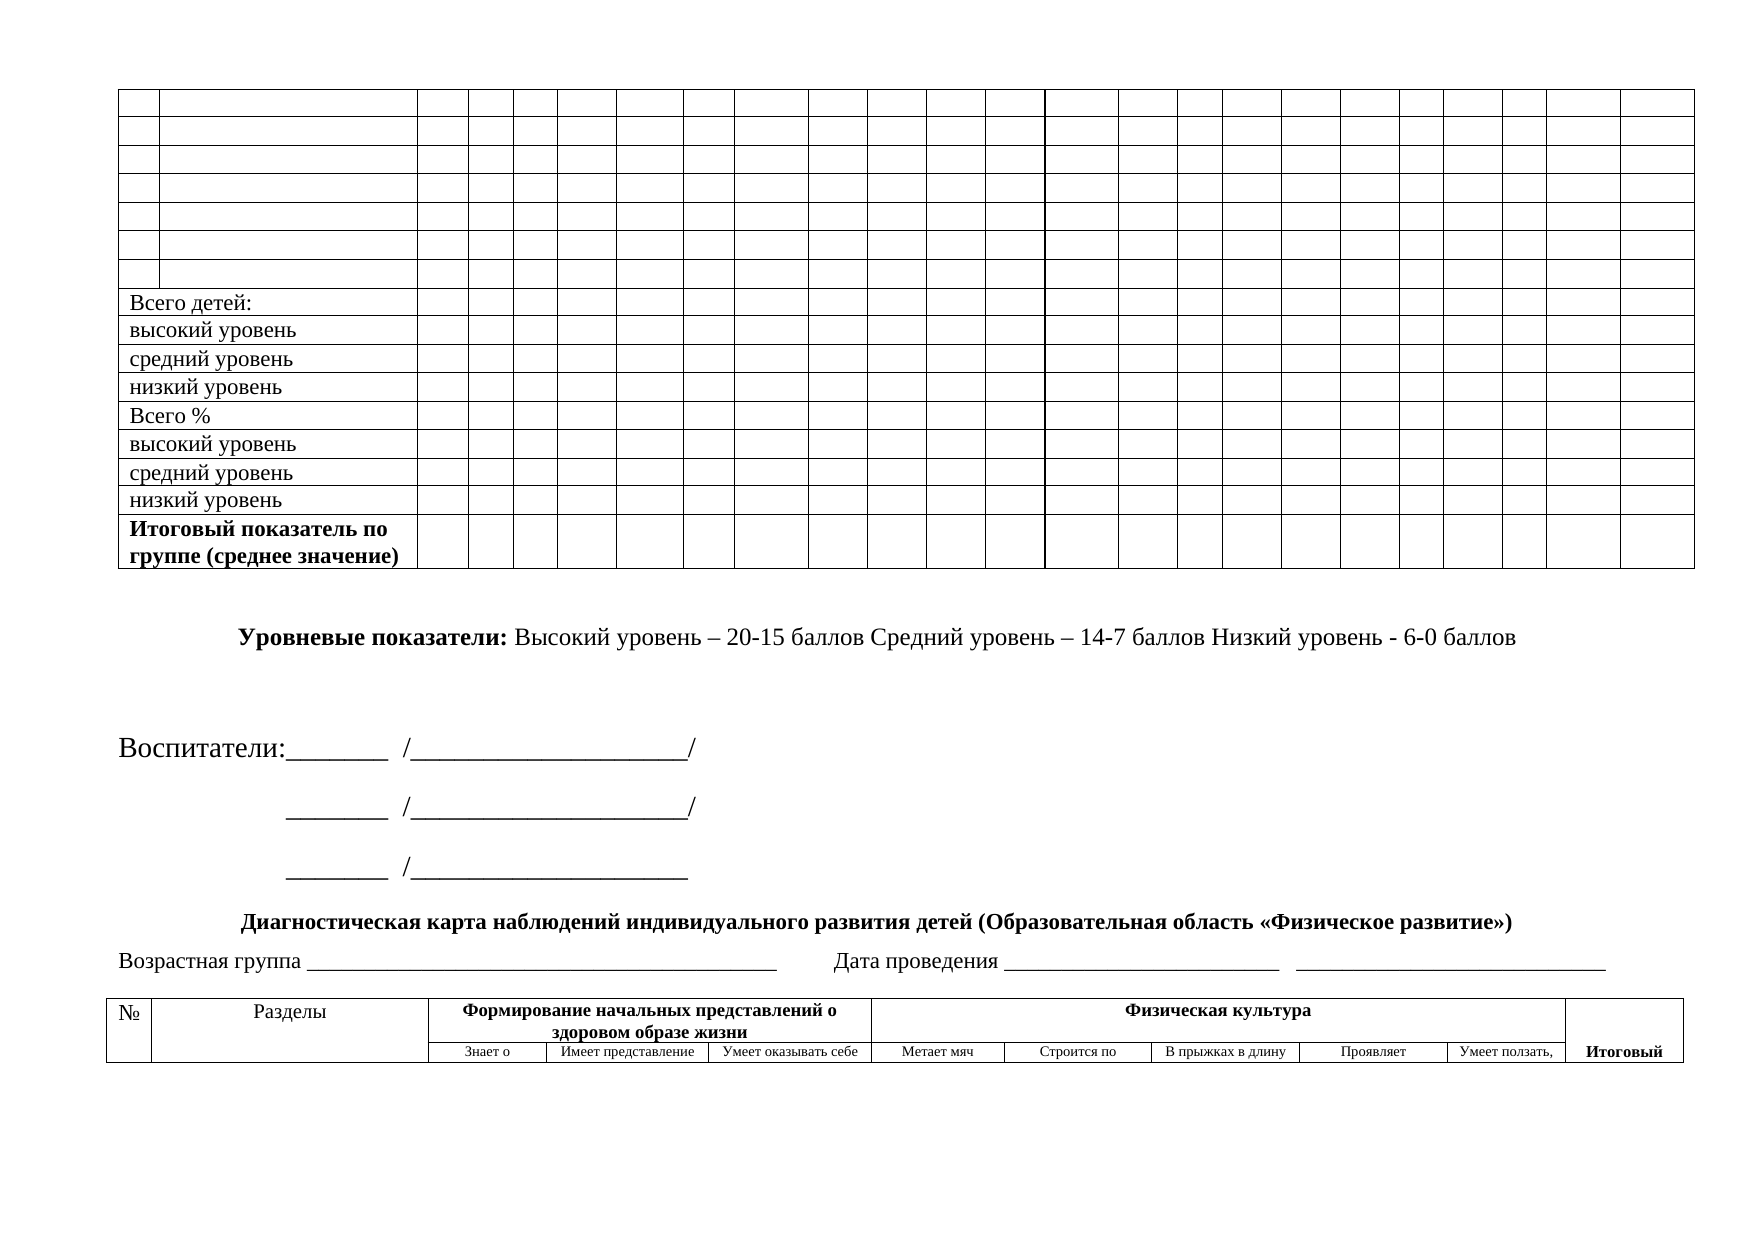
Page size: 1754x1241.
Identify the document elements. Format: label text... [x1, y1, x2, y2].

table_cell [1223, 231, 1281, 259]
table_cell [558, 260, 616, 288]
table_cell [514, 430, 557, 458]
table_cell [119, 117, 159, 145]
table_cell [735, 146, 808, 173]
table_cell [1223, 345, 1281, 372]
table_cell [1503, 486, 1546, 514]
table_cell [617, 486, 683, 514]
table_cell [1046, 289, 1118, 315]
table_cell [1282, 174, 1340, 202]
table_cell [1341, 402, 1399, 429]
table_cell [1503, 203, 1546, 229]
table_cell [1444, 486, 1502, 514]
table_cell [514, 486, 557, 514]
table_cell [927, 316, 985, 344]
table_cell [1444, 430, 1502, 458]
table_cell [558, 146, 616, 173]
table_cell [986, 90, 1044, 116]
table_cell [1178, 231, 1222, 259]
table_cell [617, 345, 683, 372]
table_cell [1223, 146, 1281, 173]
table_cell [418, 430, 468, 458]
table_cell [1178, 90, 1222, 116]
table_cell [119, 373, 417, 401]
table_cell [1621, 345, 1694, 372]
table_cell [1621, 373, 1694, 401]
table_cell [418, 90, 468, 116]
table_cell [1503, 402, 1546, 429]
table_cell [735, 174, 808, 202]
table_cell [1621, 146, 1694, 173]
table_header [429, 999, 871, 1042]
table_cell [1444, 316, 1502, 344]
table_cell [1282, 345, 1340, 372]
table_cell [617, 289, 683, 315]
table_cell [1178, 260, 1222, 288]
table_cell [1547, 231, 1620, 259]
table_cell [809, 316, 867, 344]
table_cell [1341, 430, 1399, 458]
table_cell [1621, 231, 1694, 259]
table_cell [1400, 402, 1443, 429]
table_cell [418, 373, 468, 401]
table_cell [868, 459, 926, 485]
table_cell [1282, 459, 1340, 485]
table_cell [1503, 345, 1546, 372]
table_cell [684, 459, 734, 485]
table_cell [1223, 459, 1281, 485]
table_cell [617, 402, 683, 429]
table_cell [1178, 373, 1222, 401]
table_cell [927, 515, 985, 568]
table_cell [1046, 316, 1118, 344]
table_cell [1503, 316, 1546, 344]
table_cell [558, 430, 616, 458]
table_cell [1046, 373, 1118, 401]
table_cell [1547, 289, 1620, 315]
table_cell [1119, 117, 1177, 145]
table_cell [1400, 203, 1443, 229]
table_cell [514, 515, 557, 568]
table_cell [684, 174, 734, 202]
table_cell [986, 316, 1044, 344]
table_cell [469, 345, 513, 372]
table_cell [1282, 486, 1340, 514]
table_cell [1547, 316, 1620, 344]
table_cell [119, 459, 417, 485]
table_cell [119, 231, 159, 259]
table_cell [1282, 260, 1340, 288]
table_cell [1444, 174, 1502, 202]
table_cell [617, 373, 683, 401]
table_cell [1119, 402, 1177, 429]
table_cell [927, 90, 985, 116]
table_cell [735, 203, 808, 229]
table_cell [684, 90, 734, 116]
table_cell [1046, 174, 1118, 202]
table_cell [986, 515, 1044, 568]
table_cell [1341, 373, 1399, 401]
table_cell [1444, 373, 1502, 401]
text Уровневые показатели: Высокий уровень – 20-15 баллов Средний уровень – 14-7 баллов Низкий уровень - 6-0 баллов [118, 622, 1636, 651]
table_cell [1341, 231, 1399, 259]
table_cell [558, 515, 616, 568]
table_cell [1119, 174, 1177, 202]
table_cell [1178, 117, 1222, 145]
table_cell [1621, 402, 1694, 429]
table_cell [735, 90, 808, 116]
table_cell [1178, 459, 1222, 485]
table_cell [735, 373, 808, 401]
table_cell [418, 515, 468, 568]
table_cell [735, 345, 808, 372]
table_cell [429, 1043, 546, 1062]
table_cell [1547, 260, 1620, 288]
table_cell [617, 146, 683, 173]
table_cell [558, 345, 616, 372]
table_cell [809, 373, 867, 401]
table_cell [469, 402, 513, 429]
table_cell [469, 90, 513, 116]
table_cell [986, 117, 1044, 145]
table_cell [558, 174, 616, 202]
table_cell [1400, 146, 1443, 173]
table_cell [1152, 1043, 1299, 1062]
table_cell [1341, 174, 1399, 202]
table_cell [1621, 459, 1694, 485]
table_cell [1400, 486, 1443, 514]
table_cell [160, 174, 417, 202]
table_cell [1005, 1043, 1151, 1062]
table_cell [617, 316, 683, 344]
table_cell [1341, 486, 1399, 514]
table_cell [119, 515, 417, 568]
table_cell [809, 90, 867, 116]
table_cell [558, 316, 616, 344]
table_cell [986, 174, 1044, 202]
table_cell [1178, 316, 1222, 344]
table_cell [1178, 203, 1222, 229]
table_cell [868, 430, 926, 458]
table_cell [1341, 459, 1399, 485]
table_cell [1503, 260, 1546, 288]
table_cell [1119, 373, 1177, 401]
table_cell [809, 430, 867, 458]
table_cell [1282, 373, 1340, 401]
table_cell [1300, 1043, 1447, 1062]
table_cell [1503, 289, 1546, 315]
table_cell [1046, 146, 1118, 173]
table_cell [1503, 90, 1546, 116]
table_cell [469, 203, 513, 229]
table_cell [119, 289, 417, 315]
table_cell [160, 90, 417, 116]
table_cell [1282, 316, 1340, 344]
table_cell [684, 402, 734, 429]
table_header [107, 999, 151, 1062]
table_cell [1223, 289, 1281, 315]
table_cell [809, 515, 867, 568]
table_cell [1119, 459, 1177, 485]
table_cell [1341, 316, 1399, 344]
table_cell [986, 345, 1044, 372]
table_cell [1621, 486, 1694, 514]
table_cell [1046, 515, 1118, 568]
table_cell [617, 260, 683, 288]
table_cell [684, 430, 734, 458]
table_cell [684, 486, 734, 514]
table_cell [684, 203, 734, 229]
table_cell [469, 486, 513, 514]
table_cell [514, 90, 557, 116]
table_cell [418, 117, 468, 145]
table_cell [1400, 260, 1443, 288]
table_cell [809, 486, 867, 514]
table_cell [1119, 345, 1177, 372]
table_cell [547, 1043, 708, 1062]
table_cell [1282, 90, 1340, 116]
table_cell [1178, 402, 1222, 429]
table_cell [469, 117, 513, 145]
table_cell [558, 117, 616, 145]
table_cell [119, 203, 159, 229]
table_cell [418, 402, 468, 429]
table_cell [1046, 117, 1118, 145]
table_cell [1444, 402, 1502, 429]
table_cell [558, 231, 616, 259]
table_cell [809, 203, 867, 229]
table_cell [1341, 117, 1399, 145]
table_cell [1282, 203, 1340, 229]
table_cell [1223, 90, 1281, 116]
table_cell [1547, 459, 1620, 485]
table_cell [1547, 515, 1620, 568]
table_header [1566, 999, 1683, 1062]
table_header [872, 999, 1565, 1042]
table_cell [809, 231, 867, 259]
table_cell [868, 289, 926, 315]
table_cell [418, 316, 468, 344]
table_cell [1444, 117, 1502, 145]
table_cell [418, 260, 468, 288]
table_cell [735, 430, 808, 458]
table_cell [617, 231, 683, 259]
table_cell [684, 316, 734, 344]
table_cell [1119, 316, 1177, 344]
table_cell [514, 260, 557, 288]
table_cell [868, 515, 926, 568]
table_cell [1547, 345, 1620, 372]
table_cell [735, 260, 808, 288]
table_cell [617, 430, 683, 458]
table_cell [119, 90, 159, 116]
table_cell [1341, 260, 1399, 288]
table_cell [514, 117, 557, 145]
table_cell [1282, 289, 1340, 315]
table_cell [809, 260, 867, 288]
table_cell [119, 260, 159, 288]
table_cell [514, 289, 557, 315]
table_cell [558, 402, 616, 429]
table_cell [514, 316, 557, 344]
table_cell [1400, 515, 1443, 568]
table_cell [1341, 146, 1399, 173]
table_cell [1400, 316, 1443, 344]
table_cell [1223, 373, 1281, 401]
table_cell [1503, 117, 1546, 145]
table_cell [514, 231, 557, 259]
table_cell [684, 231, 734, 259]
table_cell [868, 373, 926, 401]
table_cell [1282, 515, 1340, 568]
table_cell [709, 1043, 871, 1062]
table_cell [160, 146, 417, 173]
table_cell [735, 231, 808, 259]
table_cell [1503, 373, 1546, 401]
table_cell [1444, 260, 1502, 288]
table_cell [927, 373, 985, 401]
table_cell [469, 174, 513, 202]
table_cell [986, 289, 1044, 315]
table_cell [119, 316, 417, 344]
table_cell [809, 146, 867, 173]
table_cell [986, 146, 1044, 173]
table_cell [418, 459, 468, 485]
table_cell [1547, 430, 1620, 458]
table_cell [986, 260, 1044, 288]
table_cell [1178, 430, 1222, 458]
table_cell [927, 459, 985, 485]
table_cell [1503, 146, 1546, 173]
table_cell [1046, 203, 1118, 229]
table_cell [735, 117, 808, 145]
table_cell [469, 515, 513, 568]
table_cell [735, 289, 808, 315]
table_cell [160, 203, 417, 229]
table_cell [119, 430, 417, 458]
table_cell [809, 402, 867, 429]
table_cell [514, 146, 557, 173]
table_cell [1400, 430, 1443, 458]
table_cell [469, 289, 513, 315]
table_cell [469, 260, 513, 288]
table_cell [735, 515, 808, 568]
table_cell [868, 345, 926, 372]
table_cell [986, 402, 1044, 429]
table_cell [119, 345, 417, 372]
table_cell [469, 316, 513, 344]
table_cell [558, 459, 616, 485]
text Диагностическая карта наблюдений индивидуального развития детей (Образовательная область «Физическое развитие») [118, 908, 1636, 934]
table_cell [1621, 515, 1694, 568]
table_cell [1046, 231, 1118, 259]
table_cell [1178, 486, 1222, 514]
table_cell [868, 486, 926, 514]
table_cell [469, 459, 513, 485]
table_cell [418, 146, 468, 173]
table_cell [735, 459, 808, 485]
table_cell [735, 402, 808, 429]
text _______ /___________________ [118, 849, 1636, 882]
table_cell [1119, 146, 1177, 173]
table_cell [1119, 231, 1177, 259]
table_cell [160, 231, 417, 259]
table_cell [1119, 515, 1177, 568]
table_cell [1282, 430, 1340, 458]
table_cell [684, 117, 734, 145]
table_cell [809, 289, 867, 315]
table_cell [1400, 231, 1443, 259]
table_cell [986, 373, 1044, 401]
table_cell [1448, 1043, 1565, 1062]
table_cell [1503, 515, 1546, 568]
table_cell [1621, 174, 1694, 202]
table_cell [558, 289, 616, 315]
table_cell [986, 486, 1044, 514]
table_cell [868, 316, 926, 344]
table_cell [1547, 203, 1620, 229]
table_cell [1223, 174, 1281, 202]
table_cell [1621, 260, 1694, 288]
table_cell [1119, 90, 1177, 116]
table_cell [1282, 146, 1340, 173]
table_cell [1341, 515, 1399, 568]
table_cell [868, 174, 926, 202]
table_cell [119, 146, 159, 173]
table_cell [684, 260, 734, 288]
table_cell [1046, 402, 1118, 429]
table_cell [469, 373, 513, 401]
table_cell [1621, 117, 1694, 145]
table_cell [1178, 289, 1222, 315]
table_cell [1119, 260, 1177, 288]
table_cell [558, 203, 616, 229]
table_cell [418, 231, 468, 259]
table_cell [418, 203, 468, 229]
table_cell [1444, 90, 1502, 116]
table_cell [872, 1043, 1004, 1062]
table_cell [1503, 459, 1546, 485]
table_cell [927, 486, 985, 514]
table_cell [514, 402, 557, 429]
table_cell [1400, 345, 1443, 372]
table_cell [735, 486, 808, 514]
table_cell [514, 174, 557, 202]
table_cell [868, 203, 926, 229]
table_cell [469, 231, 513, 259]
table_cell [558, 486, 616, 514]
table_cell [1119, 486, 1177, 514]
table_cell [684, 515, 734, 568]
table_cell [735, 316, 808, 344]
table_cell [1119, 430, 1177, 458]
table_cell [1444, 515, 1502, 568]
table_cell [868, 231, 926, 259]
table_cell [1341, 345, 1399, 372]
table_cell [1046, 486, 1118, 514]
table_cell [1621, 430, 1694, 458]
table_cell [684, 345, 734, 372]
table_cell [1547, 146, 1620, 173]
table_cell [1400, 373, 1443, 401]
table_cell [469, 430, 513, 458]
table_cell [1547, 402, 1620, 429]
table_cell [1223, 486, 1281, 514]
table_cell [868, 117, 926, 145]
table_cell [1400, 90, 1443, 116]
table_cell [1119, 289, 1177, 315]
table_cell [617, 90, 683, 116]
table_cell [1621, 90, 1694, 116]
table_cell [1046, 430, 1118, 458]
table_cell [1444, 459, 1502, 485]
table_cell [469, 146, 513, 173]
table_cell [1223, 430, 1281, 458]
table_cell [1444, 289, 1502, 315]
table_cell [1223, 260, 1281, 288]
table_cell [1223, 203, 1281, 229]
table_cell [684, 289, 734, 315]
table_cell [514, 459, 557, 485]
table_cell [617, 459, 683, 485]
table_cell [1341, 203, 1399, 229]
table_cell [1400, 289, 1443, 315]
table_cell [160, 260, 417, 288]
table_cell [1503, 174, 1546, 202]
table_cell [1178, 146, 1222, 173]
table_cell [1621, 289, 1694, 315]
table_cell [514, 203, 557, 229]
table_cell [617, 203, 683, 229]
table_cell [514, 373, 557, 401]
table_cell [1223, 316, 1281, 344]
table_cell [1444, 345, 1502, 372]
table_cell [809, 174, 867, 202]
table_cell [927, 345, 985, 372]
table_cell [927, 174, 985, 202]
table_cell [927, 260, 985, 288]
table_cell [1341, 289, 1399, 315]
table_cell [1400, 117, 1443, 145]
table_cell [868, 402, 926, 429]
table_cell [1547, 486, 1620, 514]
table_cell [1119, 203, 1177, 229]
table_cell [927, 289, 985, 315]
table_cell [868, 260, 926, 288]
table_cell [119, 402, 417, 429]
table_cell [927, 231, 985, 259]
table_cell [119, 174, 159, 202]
text Воспитатели:_______ /___________________/ [118, 730, 1636, 763]
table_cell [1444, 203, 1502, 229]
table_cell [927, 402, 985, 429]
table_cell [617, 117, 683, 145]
text Возрастная группа _________________________________________ Дата проведения ________________________ ___________________________ [118, 947, 1636, 973]
text _______ /___________________/ [118, 789, 1636, 823]
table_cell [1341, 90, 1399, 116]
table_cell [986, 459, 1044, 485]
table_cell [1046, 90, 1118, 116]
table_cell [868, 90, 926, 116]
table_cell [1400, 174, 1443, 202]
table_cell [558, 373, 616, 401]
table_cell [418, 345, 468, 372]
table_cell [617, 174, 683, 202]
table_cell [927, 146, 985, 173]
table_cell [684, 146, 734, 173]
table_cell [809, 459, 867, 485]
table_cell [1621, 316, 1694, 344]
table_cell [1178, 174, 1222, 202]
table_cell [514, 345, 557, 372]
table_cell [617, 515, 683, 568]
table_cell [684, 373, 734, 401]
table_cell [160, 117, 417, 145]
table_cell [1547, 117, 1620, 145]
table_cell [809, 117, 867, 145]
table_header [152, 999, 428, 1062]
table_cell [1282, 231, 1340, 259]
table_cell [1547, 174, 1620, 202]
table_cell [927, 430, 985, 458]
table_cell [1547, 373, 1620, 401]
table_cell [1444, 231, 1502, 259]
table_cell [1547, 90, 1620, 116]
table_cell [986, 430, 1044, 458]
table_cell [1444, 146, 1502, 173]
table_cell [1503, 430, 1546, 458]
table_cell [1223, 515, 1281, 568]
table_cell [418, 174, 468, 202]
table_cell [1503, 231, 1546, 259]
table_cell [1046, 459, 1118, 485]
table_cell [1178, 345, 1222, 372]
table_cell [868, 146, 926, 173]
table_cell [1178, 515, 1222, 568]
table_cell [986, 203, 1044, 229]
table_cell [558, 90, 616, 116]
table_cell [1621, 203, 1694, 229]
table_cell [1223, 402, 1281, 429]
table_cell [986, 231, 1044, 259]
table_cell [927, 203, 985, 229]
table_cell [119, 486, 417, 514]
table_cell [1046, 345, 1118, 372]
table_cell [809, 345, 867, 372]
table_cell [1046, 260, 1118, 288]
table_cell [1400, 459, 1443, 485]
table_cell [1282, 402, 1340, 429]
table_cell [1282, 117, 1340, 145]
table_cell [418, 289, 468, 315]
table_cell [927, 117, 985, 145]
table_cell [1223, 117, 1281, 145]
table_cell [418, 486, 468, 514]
